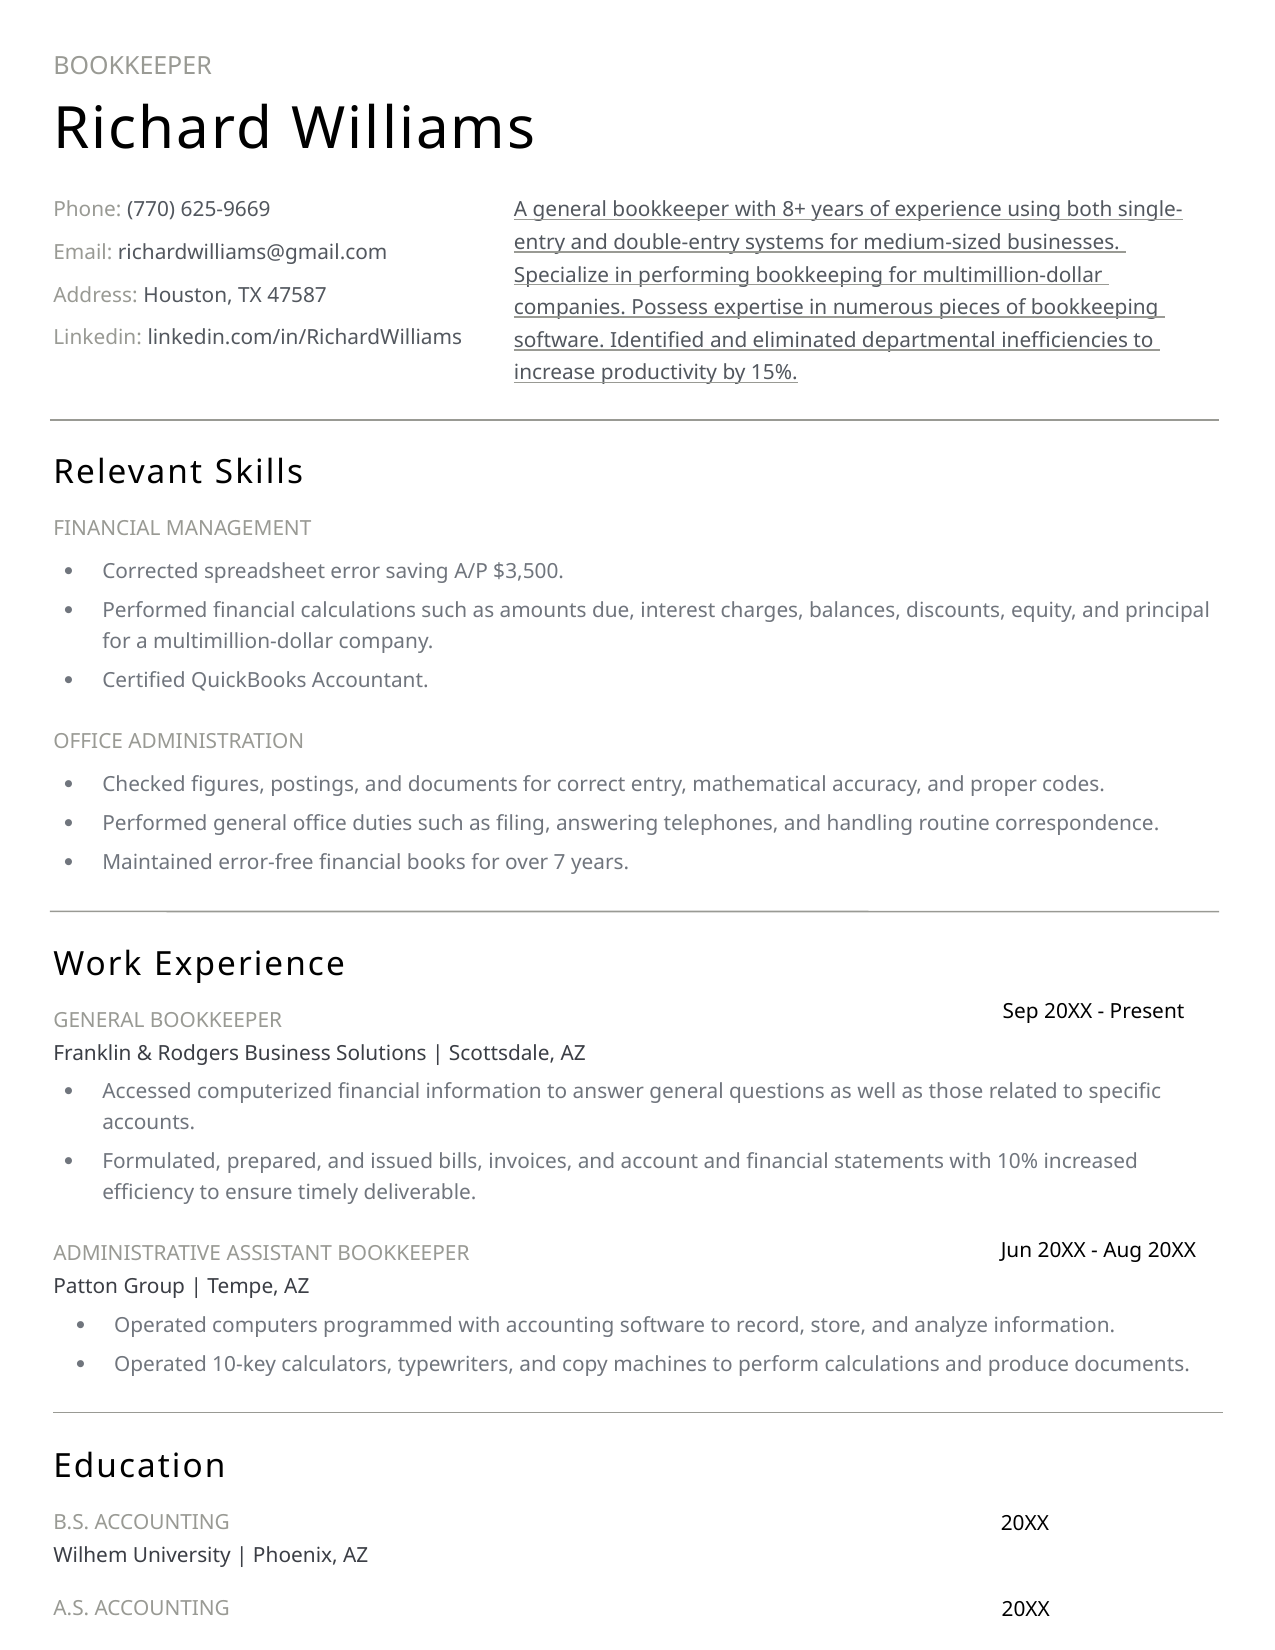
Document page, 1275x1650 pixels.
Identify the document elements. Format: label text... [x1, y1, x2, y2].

list Performed general office duties such as filing, answering telephones, and handling routine correspondence. [65, 808, 1216, 836]
text ADMINISTRATIVE ASSISTANT BOOKKEEPER [53, 1238, 1216, 1267]
text Relevant Skills [53, 448, 1216, 493]
text Richard Williams [53, 86, 1216, 166]
text Phone: (770) 625-9669 [53, 194, 466, 223]
list Checked figures, postings, and documents for correct entry, mathematical accuracy, and proper codes. [65, 769, 1216, 797]
text BOOKKEEPER [53, 47, 1216, 81]
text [53, 1540, 1216, 1568]
list Performed financial calculations such as amounts due, interest charges, balances, discounts, equity, and principal for a multimillion-dollar company. [65, 595, 1216, 654]
list Maintained error-free financial books for over 7 years. [65, 847, 1216, 875]
text Work Experience [53, 939, 1216, 985]
text A general bookkeeper with 8+ years of experience using both single-entry and double-entry systems for medium-sized businesses. Specialize in performing bookkeeping for multimillion-dollar companies. Possess expertise in numerous pieces of bookkeeping software. Identified and eliminated departmental inefficiencies to increase productivity by 15%. [514, 194, 1216, 386]
text Linkedin: linkedin.com/in/RichardWilliams [53, 322, 466, 351]
list Accessed computerized financial information to answer general questions as well as those related to specific accounts. [65, 1077, 1216, 1136]
text OFFICE ADMINISTRATION [53, 726, 1216, 755]
text A.S. ACCOUNTING [53, 1593, 1216, 1622]
text Address: Houston, TX 47587 [53, 280, 466, 308]
list Operated computers programmed with accounting software to record, store, and analyze information. [77, 1310, 1216, 1338]
list Operated 10-key calculators, typewriters, and copy machines to perform calculations and produce documents. [77, 1349, 1216, 1377]
list Formulated, prepared, and issued bills, invoices, and account and financial statements with 10% increased efficiency to ensure timely deliverable. [65, 1146, 1216, 1205]
text Franklin & Rodgers Business Solutions | Scottsdale, AZ [53, 1038, 1216, 1066]
list Certified QuickBooks Accountant. [65, 665, 1216, 693]
text Patton Group | Tempe, AZ [53, 1271, 1216, 1299]
text FINANCIAL MANAGEMENT [53, 513, 1216, 542]
text GENERAL BOOKKEEPER [53, 1005, 1216, 1033]
text Education [53, 1441, 1216, 1487]
text B.S. ACCOUNTING [53, 1507, 1216, 1536]
list Corrected spreadsheet error saving A/P $3,500. [65, 556, 1216, 584]
text Email: richardwilliams@gmail.com [53, 237, 466, 266]
